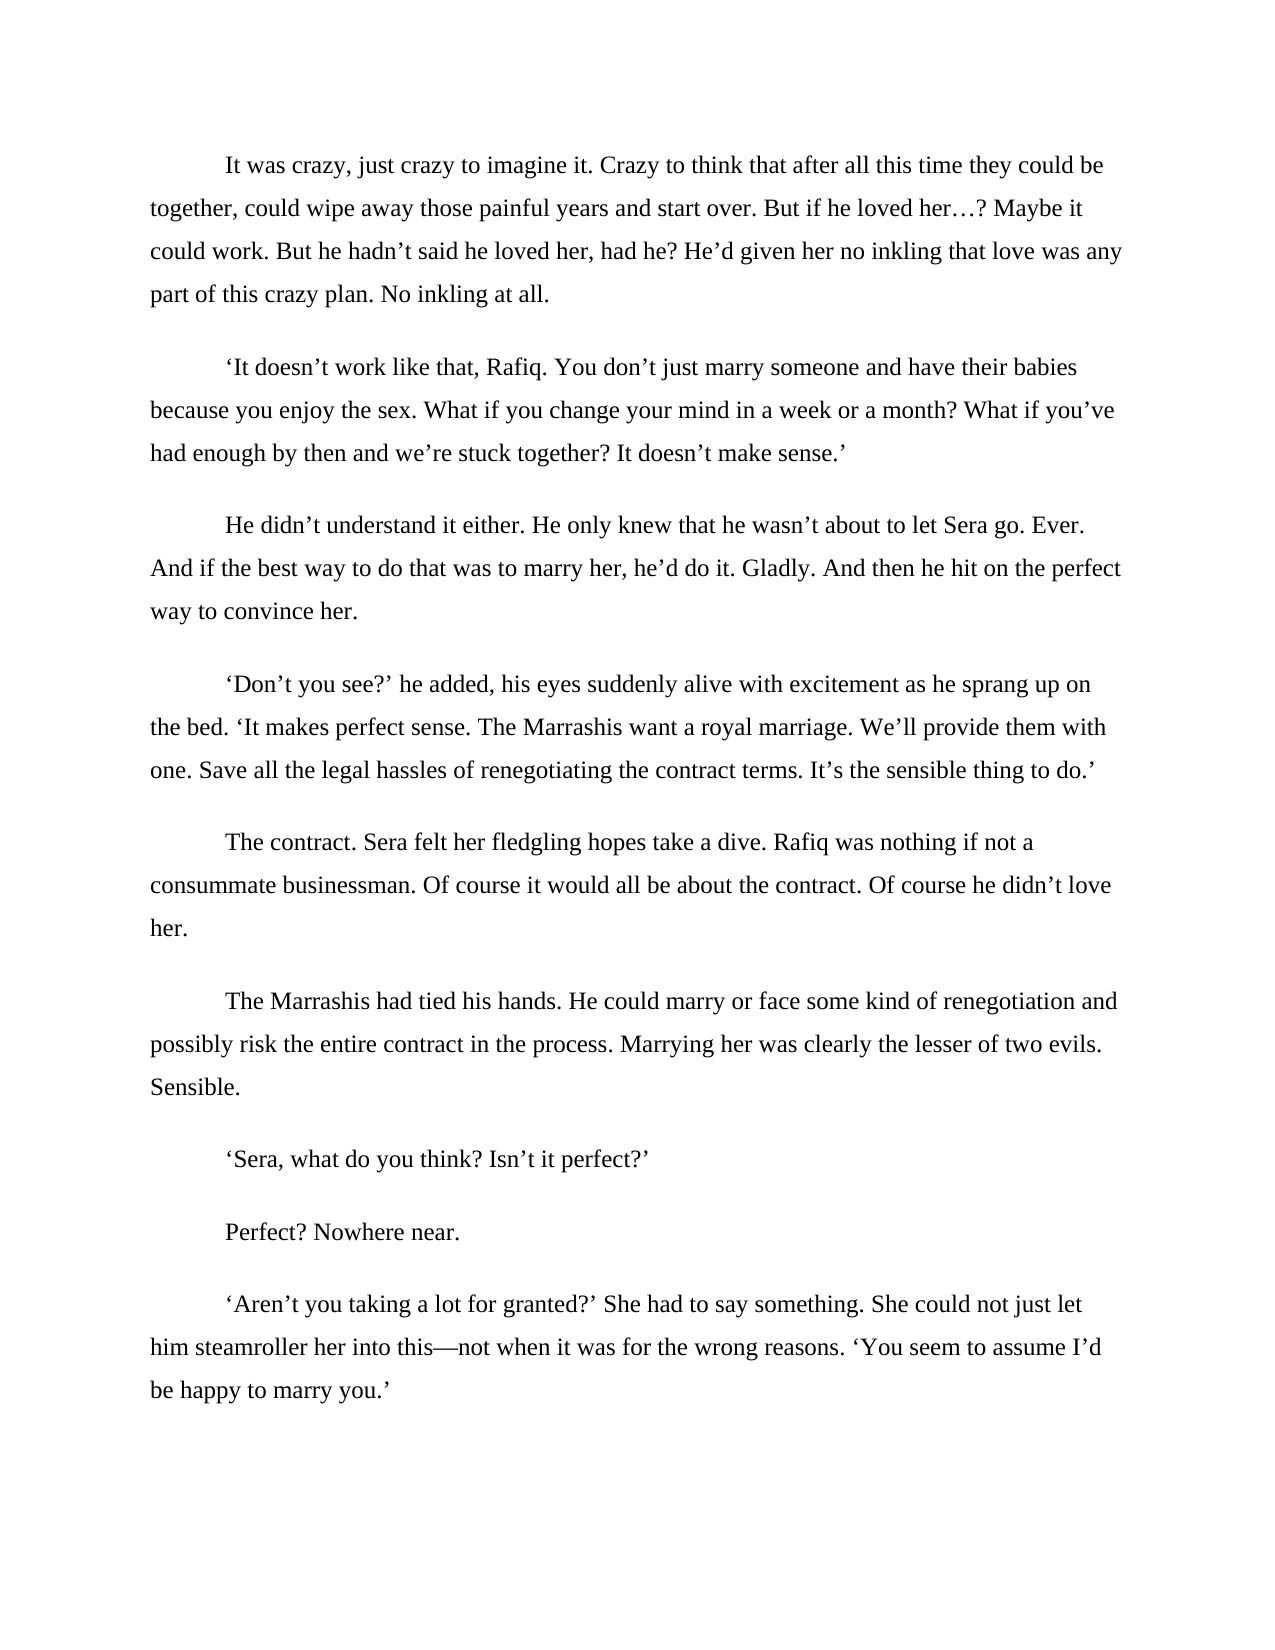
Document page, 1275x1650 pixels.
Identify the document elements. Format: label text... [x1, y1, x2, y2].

text ‘It doesn’t work like that, Rafiq. You don’t just marry someone and have their babies because you enjoy the sex. What if you change your mind in a week or a month? What if you’ve had enough by then and we’re stuck together? It doesn’t make sense.’ [150, 352, 1125, 467]
text ‘Aren’t you taking a lot for granted?’ She had to say something. She could not just let him steamroller her into this—not when it was for the wrong reasons. ‘You seem to assume I’d be happy to marry you.’ [150, 1289, 1125, 1404]
text He didn’t understand it either. He only knew that he wasn’t about to let Sera go. Ever. And if the best way to do that was to marry her, he’d do it. Gladly. And then he hit on the perfect way to convince her. [150, 510, 1125, 625]
text It was crazy, just crazy to imagine it. Crazy to think that after all this time they could be together, could wipe away those painful years and start over. But if he loved her…? Maybe it could work. But he hadn’t said he loved her, had he? He’d given her no inkling that love was any part of this crazy plan. No inkling at all. [150, 150, 1125, 308]
text Perfect? Nowhere near. [150, 1217, 1125, 1245]
text ‘Don’t you see?’ he added, his eyes suddenly alive with excitement as he sprang up on the bed. ‘It makes perfect sense. The Marrashis want a royal marriage. We’ll provide them with one. Save all the legal hassles of renegotiating the contract terms. It’s the sensible thing to do.’ [150, 669, 1125, 784]
text The contract. Sera felt her fledgling hopes take a dive. Rafiq was nothing if not a consummate businessman. Of course it would all be about the contract. Of course he didn’t love her. [150, 827, 1125, 942]
text ‘Sera, what do you think? Isn’t it perfect?’ [150, 1144, 1125, 1173]
text The Marrashis had tied his hands. He could marry or face some kind of renegotiation and possibly risk the entire contract in the process. Marrying her was clearly the lesser of two evils. Sensible. [150, 986, 1125, 1101]
